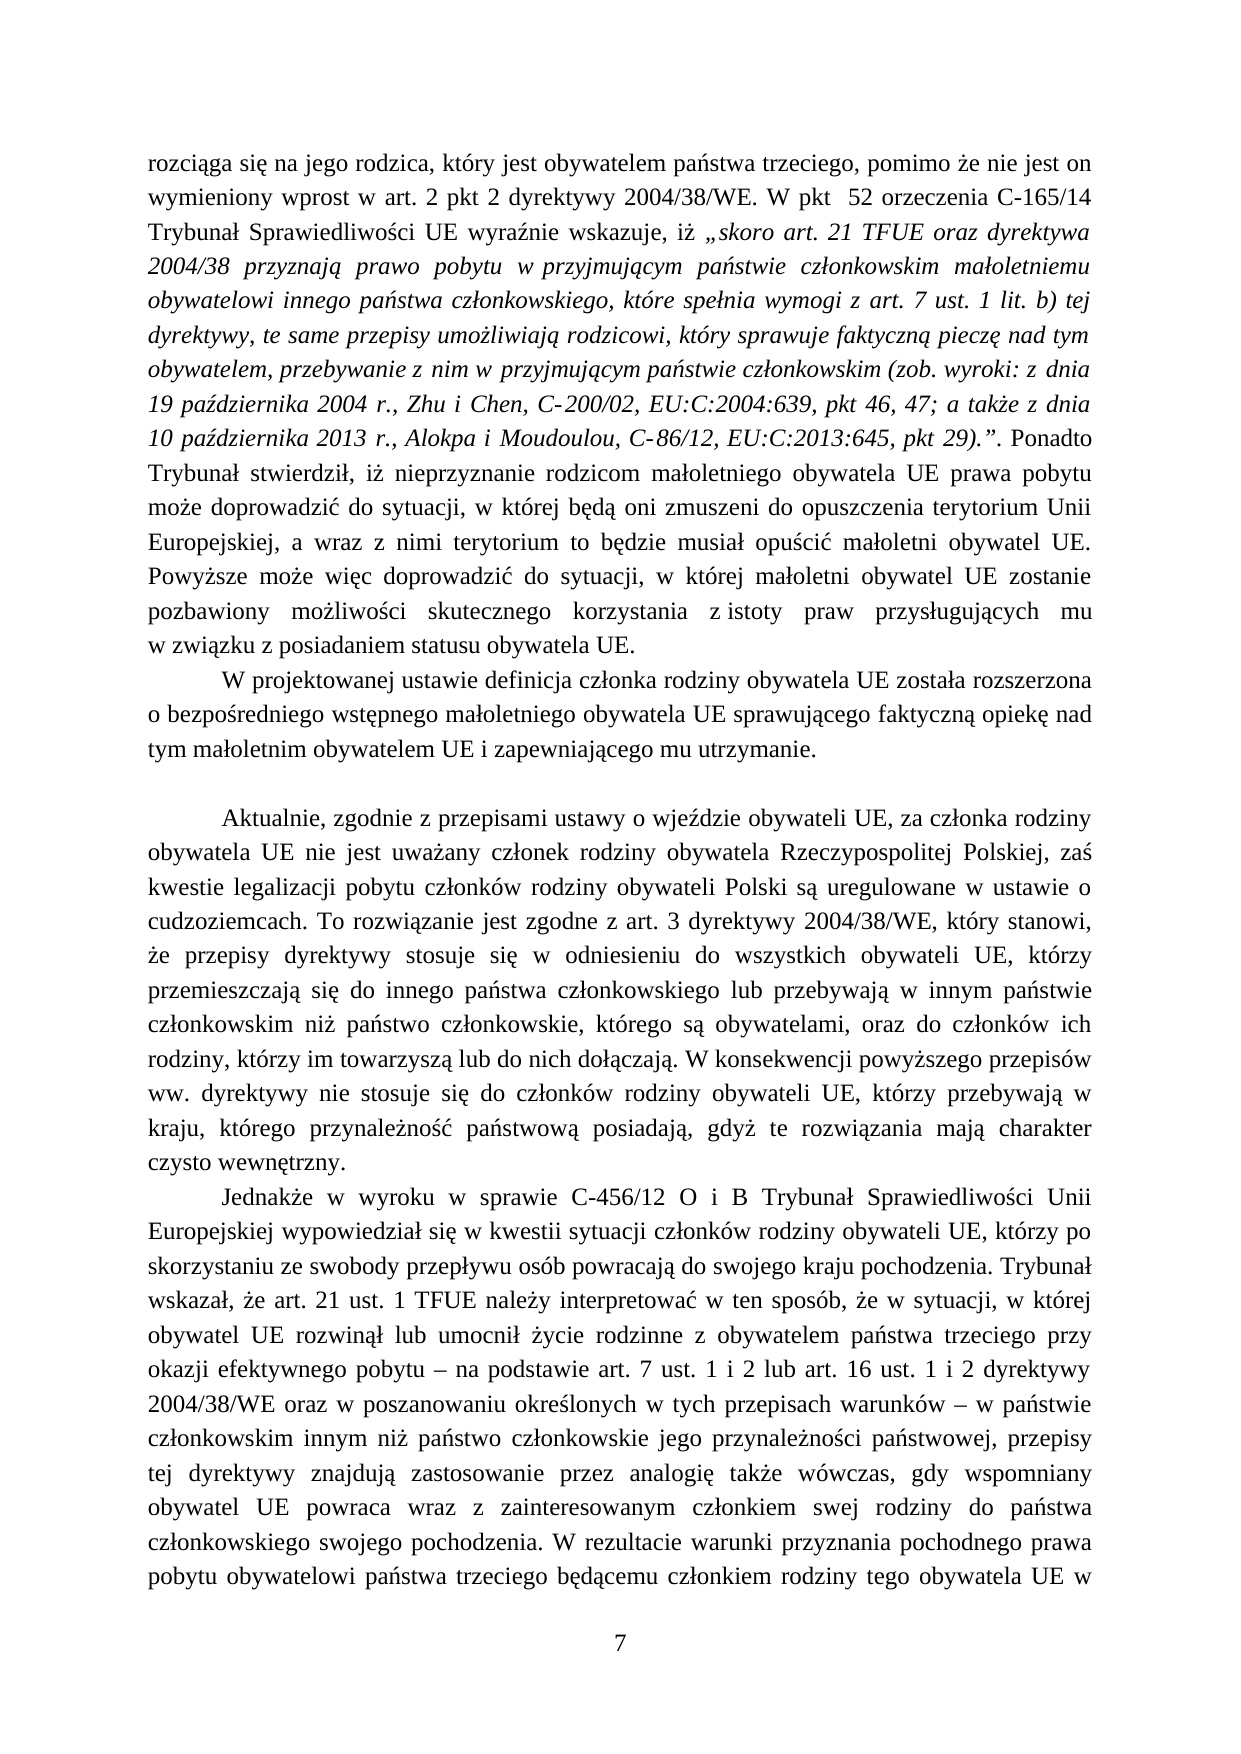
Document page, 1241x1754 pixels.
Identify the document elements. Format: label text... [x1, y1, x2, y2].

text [148, 148, 1093, 659]
text Aktualnie, zgodnie z przepisami ustawy o wjeździe obywateli UE, za członka rodziny obywatela UE nie jest uważany członek rodziny obywatela Rzeczypospolitej Polskiej, zaś kwestie legalizacji pobytu członków rodziny obywateli Polski są uregulowane w ustawie o cudzoziemcach. To rozwiązanie jest zgodne z art. 3 dyrektywy 2004/38/WE, który stanowi, że przepisy dyrektywy stosuje się w odniesieniu do wszystkich obywateli UE, którzy przemieszczają się do innego państwa członkowskiego lub przebywają w innym państwie członkowskim niż państwo członkowskie, którego są obywatelami, oraz do członków ich rodziny, którzy im towarzyszą lub do nich dołączają. W konsekwencji powyższego przepisów ww. dyrektywy nie stosuje się do członków rodziny obywateli UE, którzy przebywają w kraju, którego przynależność państwową posiadają, gdyż te rozwiązania mają charakter czysto wewnętrzny. [148, 803, 1093, 1176]
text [148, 1182, 1093, 1590]
text W projektowanej ustawie definicja członka rodziny obywatela UE została rozszerzona o bezpośredniego wstępnego małoletniego obywatela UE sprawującego faktyczną opiekę nad tym małoletnim obywatelem UE i zapewniającego mu utrzymanie. [148, 665, 1093, 762]
